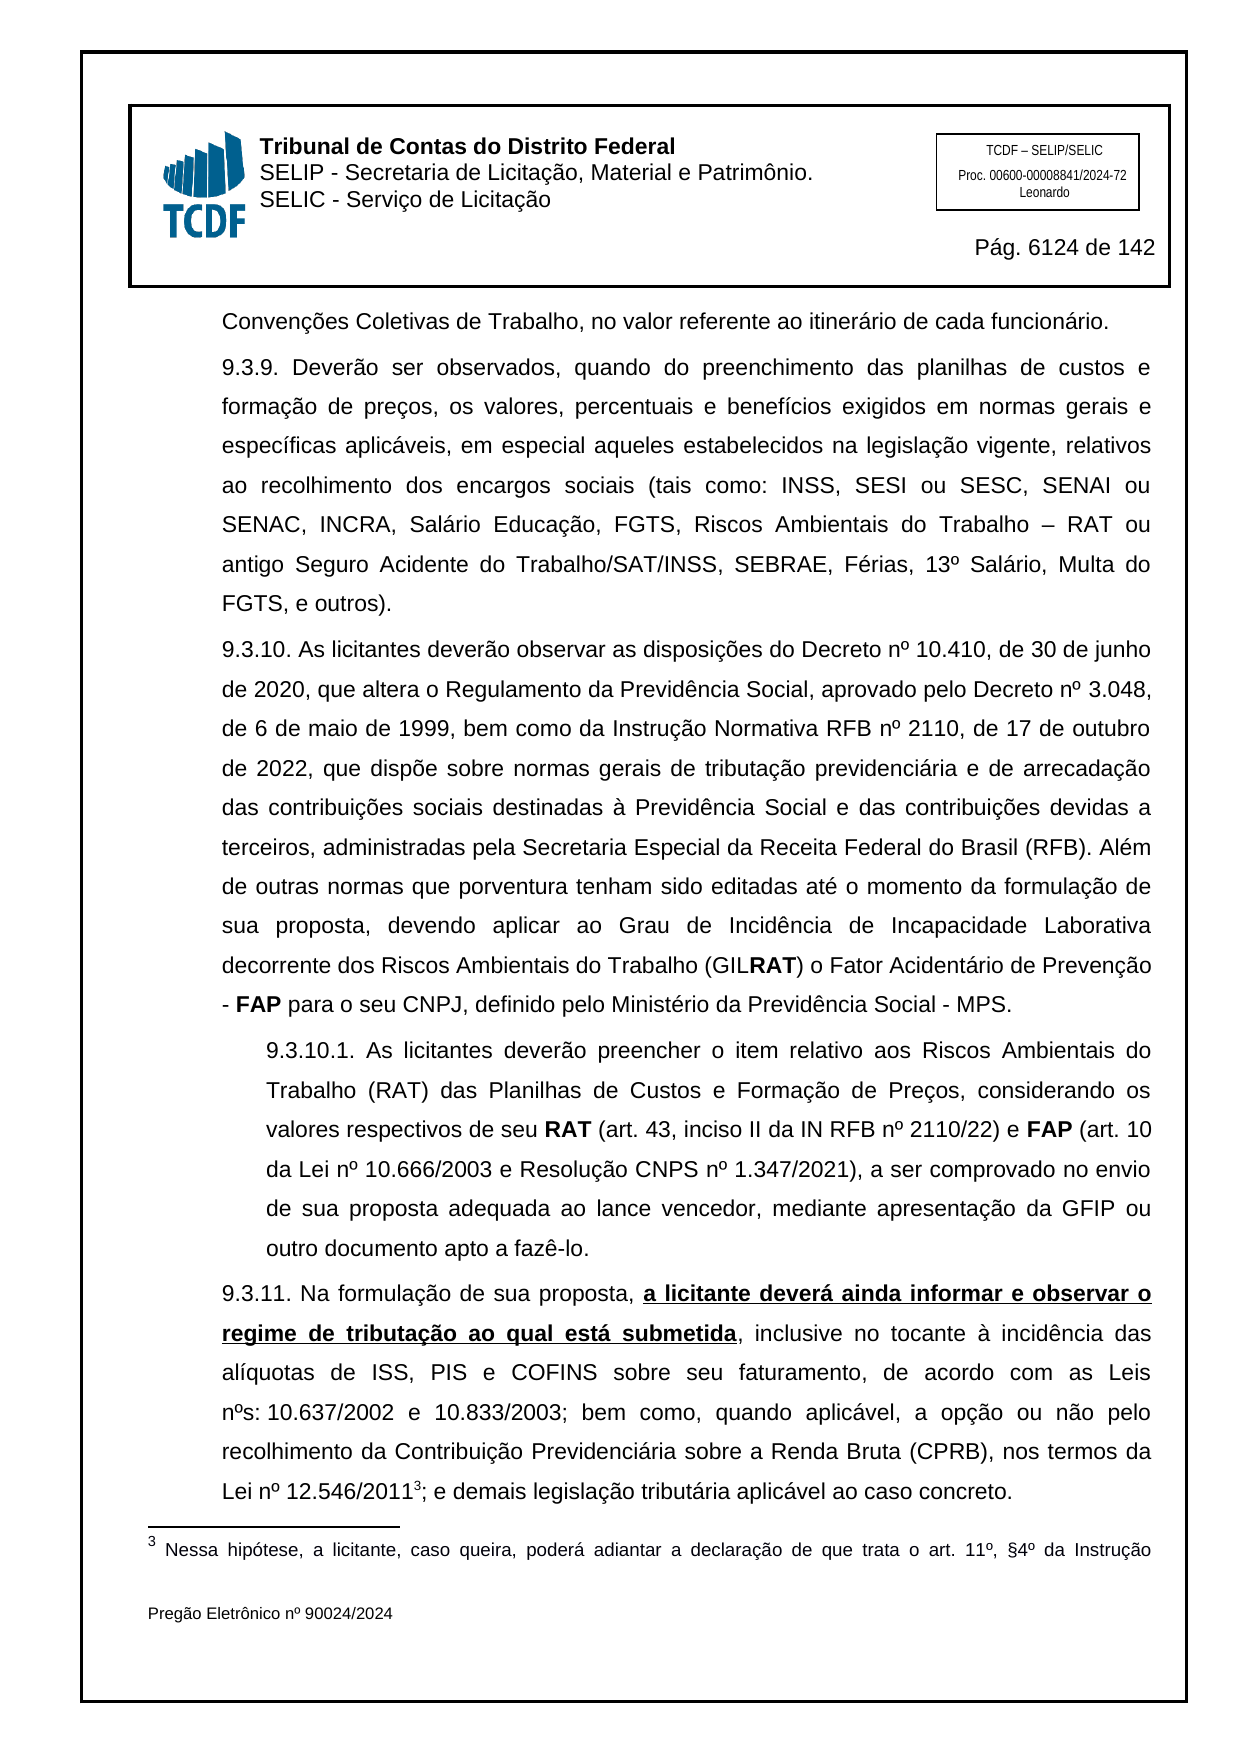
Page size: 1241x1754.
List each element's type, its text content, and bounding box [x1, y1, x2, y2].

picture [148, 128, 260, 240]
subtitle Na formulação de sua proposta, a licitante deverá ainda informar e observar o regime de tributação ao qual está submetida, inclusive no tocante à incidência das alíquotas de ISS, PIS e COFINS sobre seu faturamento, de acordo com as Leis nºs: 10.637/2002 e 10.833/2003; bem como, quando aplicável, a opção ou não pelo recolhimento da Contribuição Previdenciária sobre a Renda Bruta (CPRB), nos termos da Lei nº 12.546/2011; e demais legislação tributária aplicável ao caso concreto. [222, 1280, 1152, 1504]
subtitle As licitantes deverão preencher o item relativo aos Riscos Ambientais do Trabalho (RAT) das Planilhas de Custos e Formação de Preços, considerando os valores respectivos de seu RAT (art. 43, inciso II da IN RFB nº 2110/22) e FAP (art. 10 da Lei nº 10.666/2003 e Resolução CNPS nº 1.347/2021), a ser comprovado no envio de sua proposta adequada ao lance vencedor, mediante apresentação da GFIP ou outro documento apto a fazê-lo. [266, 1037, 1152, 1261]
subtitle Deverão ser observados, quando do preenchimento das planilhas de custos e formação de preços, os valores, percentuais e benefícios exigidos em normas gerais e específicas aplicáveis, em especial aqueles estabelecidos na legislação vigente, relativos ao recolhimento dos encargos sociais (tais como: INSS, SESI ou SESC, SENAI ou SENAC, INCRA, Salário Educação, FGTS, Riscos Ambientais do Trabalho – RAT ou antigo Seguro Acidente do Trabalho/SAT/INSS, SEBRAE, Férias, 13º Salário, Multa do FGTS, e outros). [222, 353, 1152, 617]
subtitle As licitantes deverão observar as disposições do Decreto nº 10.410, de 30 de junho de 2020, que altera o Regulamento da Previdência Social, aprovado pelo Decreto nº 3.048, de 6 de maio de 1999, bem como da Instrução Normativa RFB nº 2110, de 17 de outubro de 2022, que dispõe sobre normas gerais de tributação previdenciária e de arrecadação das contribuições sociais destinadas à Previdência Social e das contribuições devidas a terceiros, administradas pela Secretaria Especial da Receita Federal do Brasil (RFB). Além de outras normas que porventura tenham sido editadas até o momento da formulação de sua proposta, devendo aplicar ao Grau de Incidência de Incapacidade Laborativa decorrente dos Riscos Ambientais do Trabalho (GILRAT) o Fator Acidentário de Prevenção - FAP para o seu CNPJ, definido pelo Ministério da Previdência Social - MPS. [222, 636, 1152, 1018]
